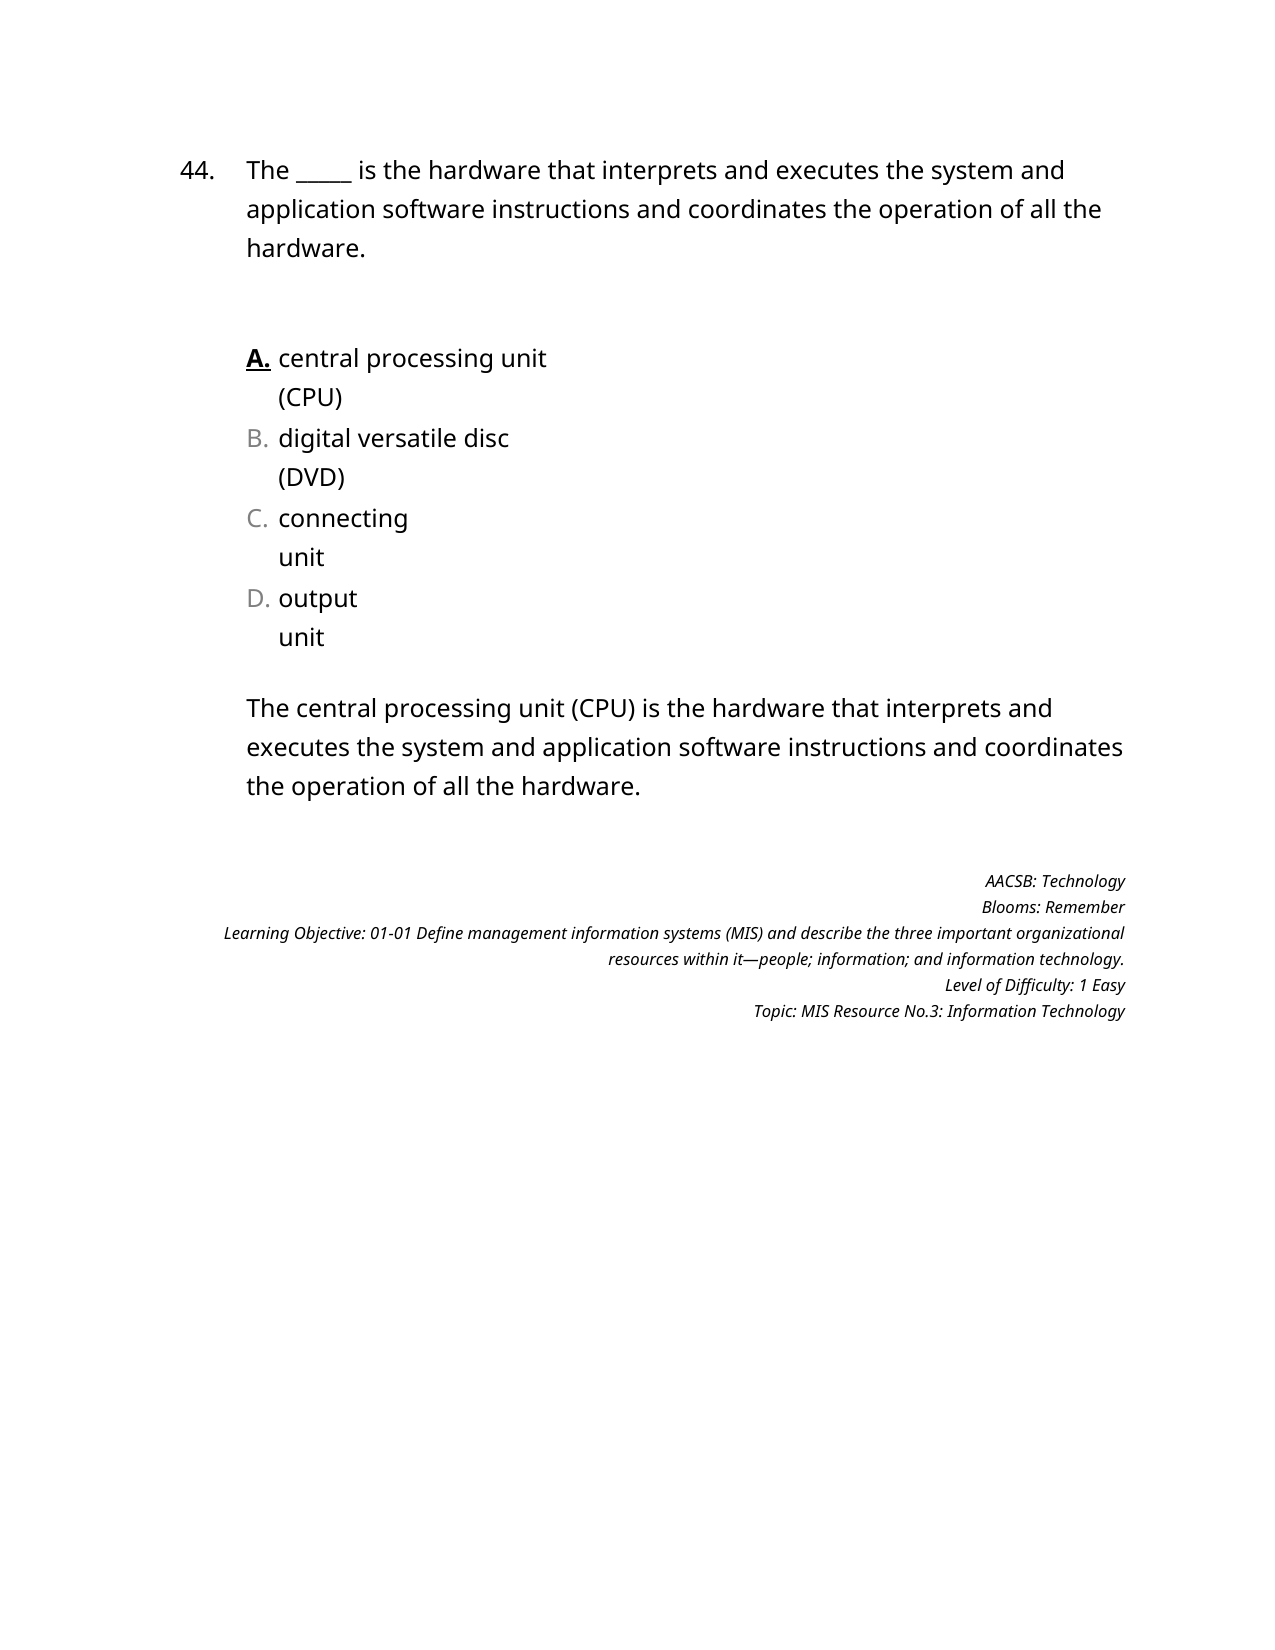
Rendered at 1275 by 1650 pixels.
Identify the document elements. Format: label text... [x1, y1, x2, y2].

table_header AACSB: Technology Blooms: Remember Learning Objective: 01-01 Define management information systems (MIS) and describe the three important organizational resources within it—people; information; and information technology. Level of Difficulty: 1 Easy Topic: MIS Resource No.3: Information Technology [180, 870, 1125, 1058]
table_header 44. [180, 153, 246, 840]
table_header The _____ is the hardware that interprets and executes the system and application software instructions and coordinates the operation of all the hardware. The central processing unit (CPU) is the hardware that interprets and executes the system and application software instructions and coordinates the operation of all the hardware. [246, 153, 1125, 840]
